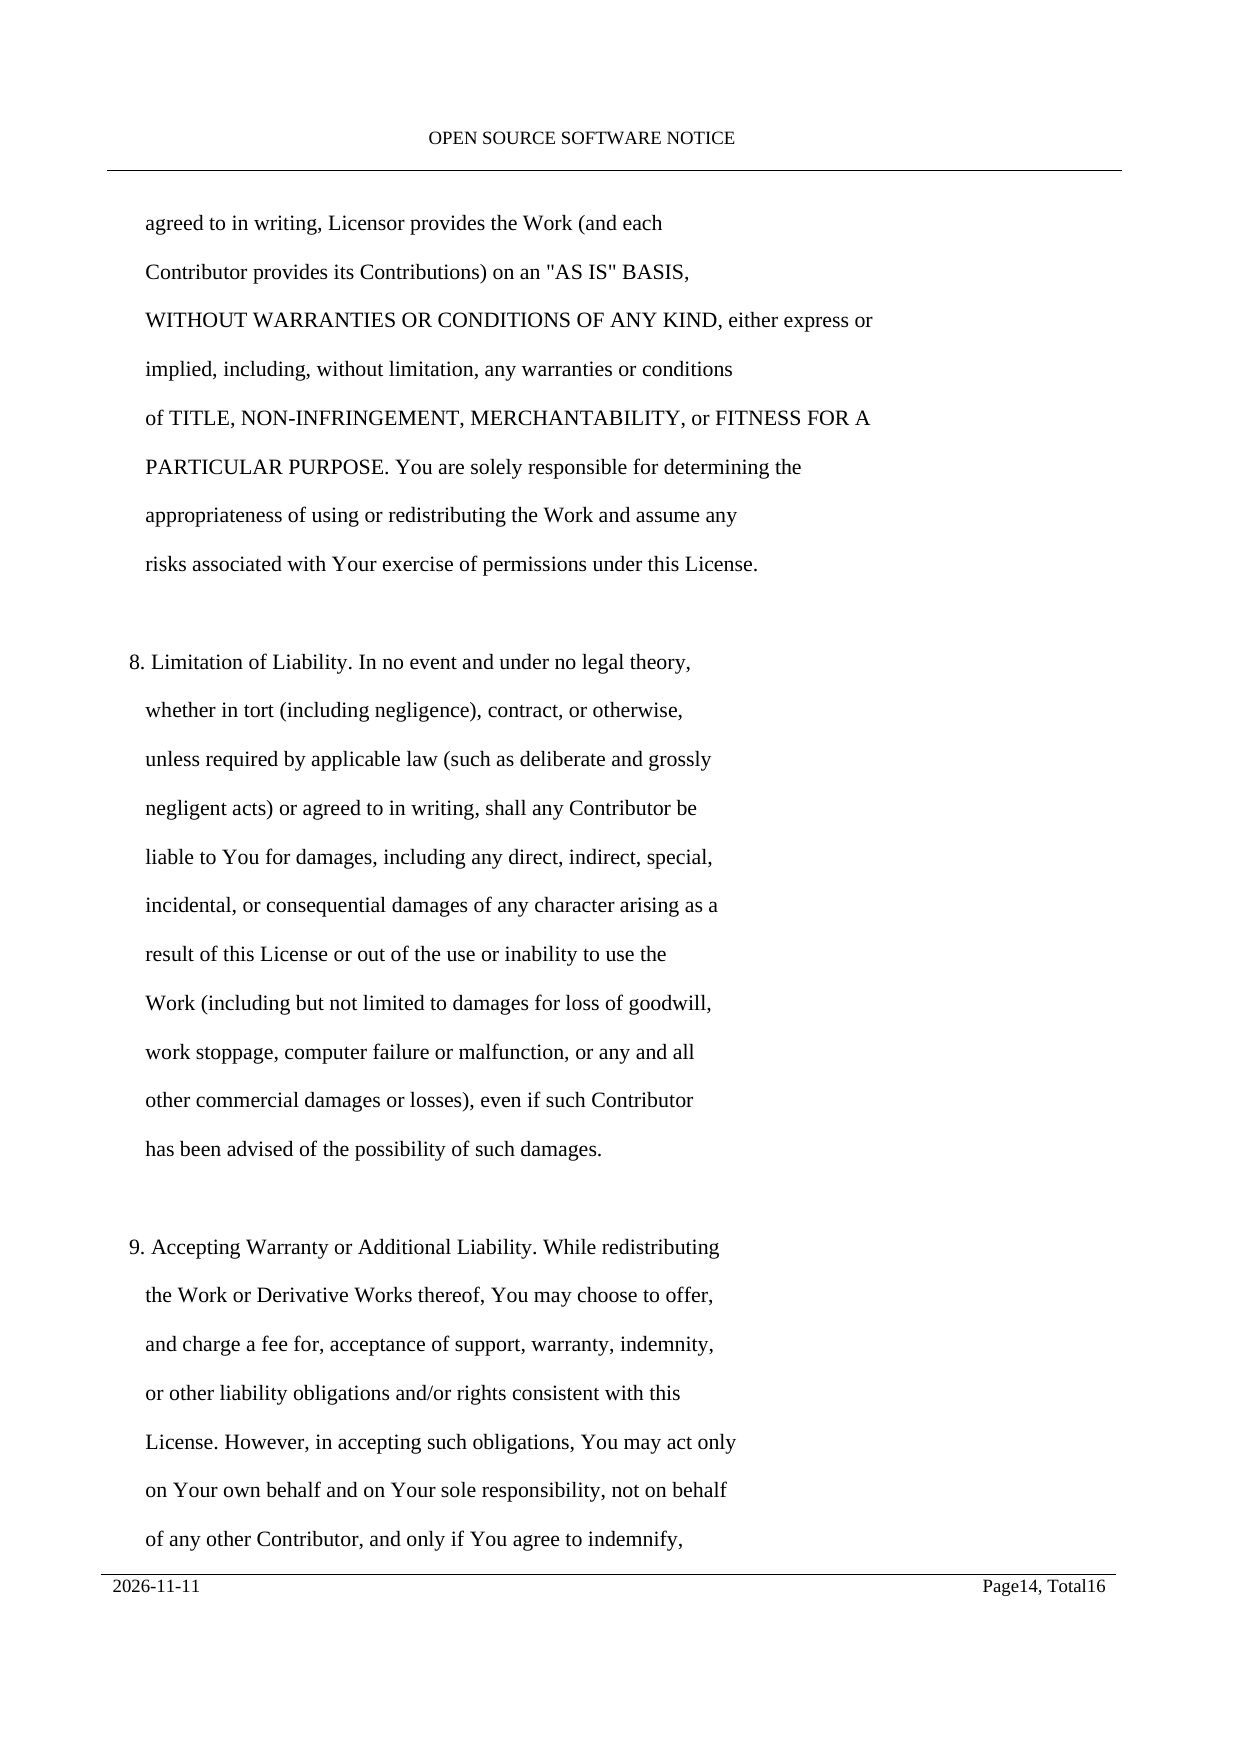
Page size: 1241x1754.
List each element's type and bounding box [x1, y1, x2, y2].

text [112, 206, 1128, 1555]
